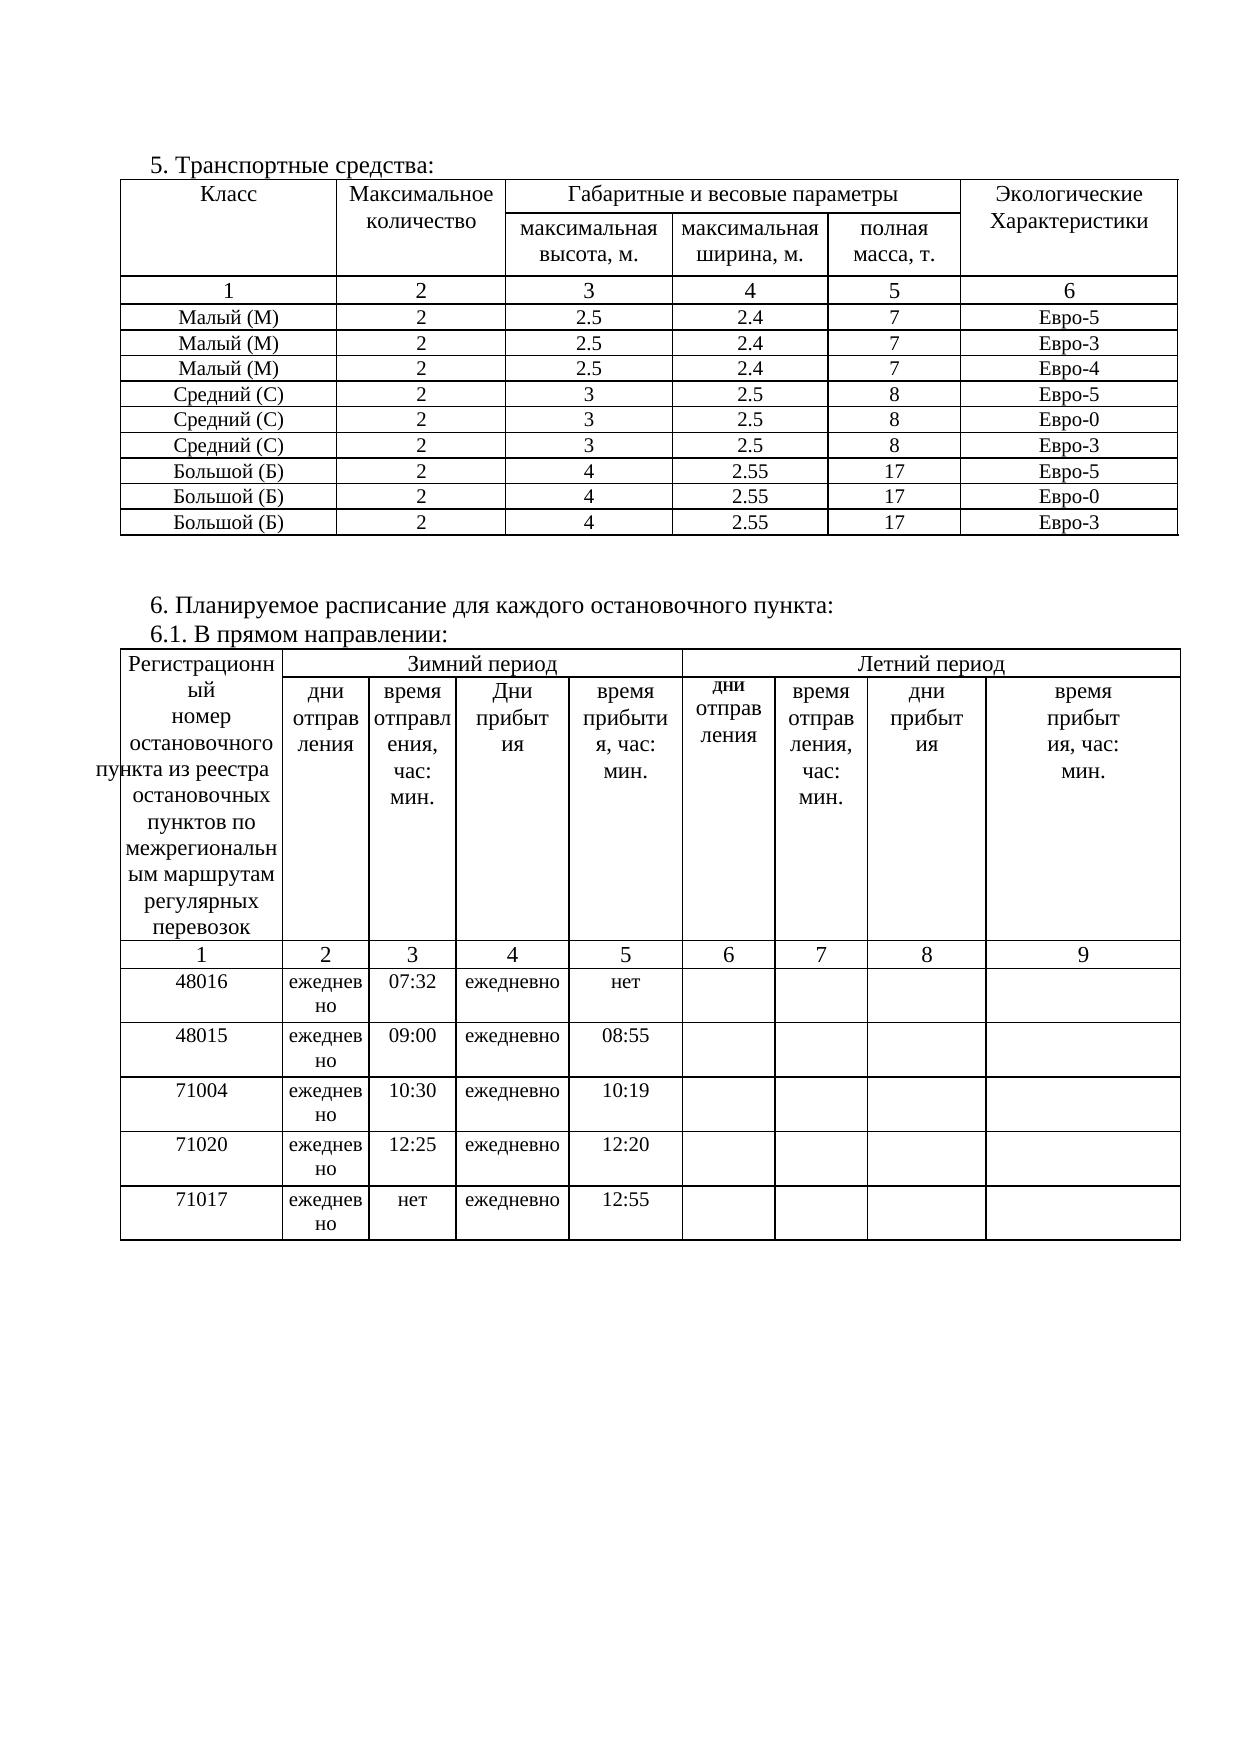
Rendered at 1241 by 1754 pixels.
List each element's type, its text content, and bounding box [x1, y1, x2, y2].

table_cell Евро-3 [961, 433, 1177, 457]
table_cell Малый (М) [121, 305, 336, 329]
table_cell 2 [337, 459, 505, 483]
table_cell Малый (М) [121, 331, 336, 354]
table_cell 5 [570, 941, 682, 967]
table_cell [683, 969, 774, 1022]
table_cell 7 [776, 941, 867, 967]
table_cell 8 [829, 382, 960, 406]
table_cell [776, 1078, 867, 1131]
table_cell 7 [829, 331, 960, 354]
table_cell 07:32 [370, 969, 455, 1022]
table_cell 2.5 [506, 331, 672, 354]
table_cell 2.4 [673, 356, 827, 380]
table_cell 10:30 [370, 1078, 455, 1131]
table_cell [683, 1187, 774, 1239]
table_cell 7 [829, 305, 960, 329]
text 5. Транспортные средства: [150, 150, 1090, 179]
table_cell 2.5 [673, 407, 827, 431]
table_cell 2 [337, 433, 505, 457]
table_cell 8 [829, 433, 960, 457]
text 6.1. В прямом направлении: [150, 619, 1090, 648]
table_cell 4 [506, 459, 672, 483]
table_cell 3 [506, 277, 672, 303]
table_cell ежедневно [457, 1187, 568, 1239]
table_cell 2 [337, 356, 505, 380]
table_cell 4 [506, 510, 672, 534]
table_cell 09:00 [370, 1023, 455, 1076]
table_cell Средний (С) [121, 407, 336, 431]
table_cell 7 [829, 356, 960, 380]
table_cell [868, 1023, 985, 1076]
table_cell [868, 1078, 985, 1131]
table_cell 2.4 [673, 331, 827, 354]
table_cell время отправ ления, час: мин. [776, 678, 867, 939]
table_cell Большой (Б) [121, 510, 336, 534]
table_cell [683, 1023, 774, 1076]
table_cell нет [370, 1187, 455, 1239]
table_cell 4 [673, 277, 827, 303]
table_cell Евро-5 [961, 382, 1177, 406]
table_cell 2.5 [673, 433, 827, 457]
table_cell [683, 1132, 774, 1185]
table_cell нет [570, 969, 682, 1022]
table_cell 2 [337, 407, 505, 431]
table_cell 12:55 [570, 1187, 682, 1239]
table_header Регистрационный номер остановочного пункта из реестра остановочных пунктов по межрегиональным маршрутам регулярных перевозок [121, 650, 282, 939]
table_cell Евро-3 [961, 331, 1177, 354]
table_cell полная масса, т. [829, 214, 960, 275]
table_cell [987, 1023, 1180, 1076]
table_cell 6 [961, 277, 1177, 303]
table_cell 2 [337, 305, 505, 329]
table_cell 12:20 [570, 1132, 682, 1185]
table_cell ежедневно [283, 1187, 368, 1239]
table_cell 6 [683, 941, 774, 967]
table_cell [868, 969, 985, 1022]
table_cell ежедневно [457, 1132, 568, 1185]
table_cell Средний (С) [121, 382, 336, 406]
table_cell ежедневно [283, 969, 368, 1022]
table_cell 1 [121, 941, 282, 967]
table_cell 2.55 [673, 510, 827, 534]
table_cell [868, 1187, 985, 1239]
table_cell Малый (М) [121, 356, 336, 380]
table_cell 08:55 [570, 1023, 682, 1076]
table_cell 48015 [121, 1023, 282, 1076]
table_cell ежедневно [283, 1132, 368, 1185]
table_cell 3 [506, 407, 672, 431]
table_cell 71017 [121, 1187, 282, 1239]
table_cell Евро-5 [961, 459, 1177, 483]
table_cell ежедневно [283, 1023, 368, 1076]
table_cell 5 [829, 277, 960, 303]
table_cell максимальная ширина, м. [673, 214, 827, 275]
table_cell 2 [337, 277, 505, 303]
table_header Класс [121, 180, 336, 275]
table_cell время прибыт ия, час: мин. [987, 678, 1180, 939]
table_cell 48016 [121, 969, 282, 1022]
table_cell Большой (Б) [121, 459, 336, 483]
table_cell 8 [868, 941, 985, 967]
table_header Зимний период [283, 650, 682, 676]
table_cell ежедневно [457, 1023, 568, 1076]
table_cell Средний (С) [121, 433, 336, 457]
table_cell 10:19 [570, 1078, 682, 1131]
table_header Габаритные и весовые параметры [506, 180, 960, 212]
table_cell 12:25 [370, 1132, 455, 1185]
table_header Летний период [683, 650, 1180, 676]
table_cell 2.55 [673, 459, 827, 483]
table_cell 1 [121, 277, 336, 303]
table_cell 2.5 [506, 356, 672, 380]
table_cell 4 [506, 484, 672, 508]
table_cell Большой (Б) [121, 484, 336, 508]
table_cell Евро-0 [961, 407, 1177, 431]
table_cell Евро-3 [961, 510, 1177, 534]
table_cell 9 [987, 941, 1180, 967]
table_cell 2.55 [673, 484, 827, 508]
table_cell 17 [829, 459, 960, 483]
table_cell 2 [337, 484, 505, 508]
table_cell 71004 [121, 1078, 282, 1131]
table_cell 3 [506, 382, 672, 406]
table_cell [987, 1187, 1180, 1239]
text 6. Планируемое расписание для каждого остановочного пункта: [150, 591, 1090, 619]
table_cell 2 [283, 941, 368, 967]
table_cell 2.5 [673, 382, 827, 406]
table_cell максимальная высота, м. [506, 214, 672, 275]
table_cell 2 [337, 331, 505, 354]
table_cell 2.5 [506, 305, 672, 329]
table_cell ежедневно [457, 1078, 568, 1131]
table_cell ежедневно [457, 969, 568, 1022]
table_cell дни отправ ления [283, 678, 368, 939]
table_cell 71020 [121, 1132, 282, 1185]
table_cell Евро-0 [961, 484, 1177, 508]
table_header Максимальное количество [337, 180, 505, 275]
table_cell 3 [370, 941, 455, 967]
table_cell [987, 969, 1180, 1022]
table_cell время прибыти я, час: мин. [570, 678, 682, 939]
table_cell 3 [506, 433, 672, 457]
table_header Экологические Характеристики [961, 180, 1177, 275]
table_cell [683, 1078, 774, 1131]
table_cell 8 [829, 407, 960, 431]
table_cell 4 [457, 941, 568, 967]
table_cell Евро-4 [961, 356, 1177, 380]
table_cell [776, 969, 867, 1022]
table_cell [987, 1078, 1180, 1131]
table_cell Дни прибыт ия [457, 678, 568, 939]
table_cell [987, 1132, 1180, 1185]
table_cell Евро-5 [961, 305, 1177, 329]
table_cell время отправл ения, час: мин. [370, 678, 455, 939]
table_cell 2.4 [673, 305, 827, 329]
table_cell 2 [337, 510, 505, 534]
table_cell дни прибыт ия [868, 678, 985, 939]
table_cell 17 [829, 484, 960, 508]
table_cell 2 [337, 382, 505, 406]
table_cell [776, 1132, 867, 1185]
table_cell [776, 1187, 867, 1239]
table_cell ежедневно [283, 1078, 368, 1131]
table_cell [776, 1023, 867, 1076]
table_cell [868, 1132, 985, 1185]
table_cell 17 [829, 510, 960, 534]
table_cell ДНИ отправ ления [683, 678, 774, 939]
